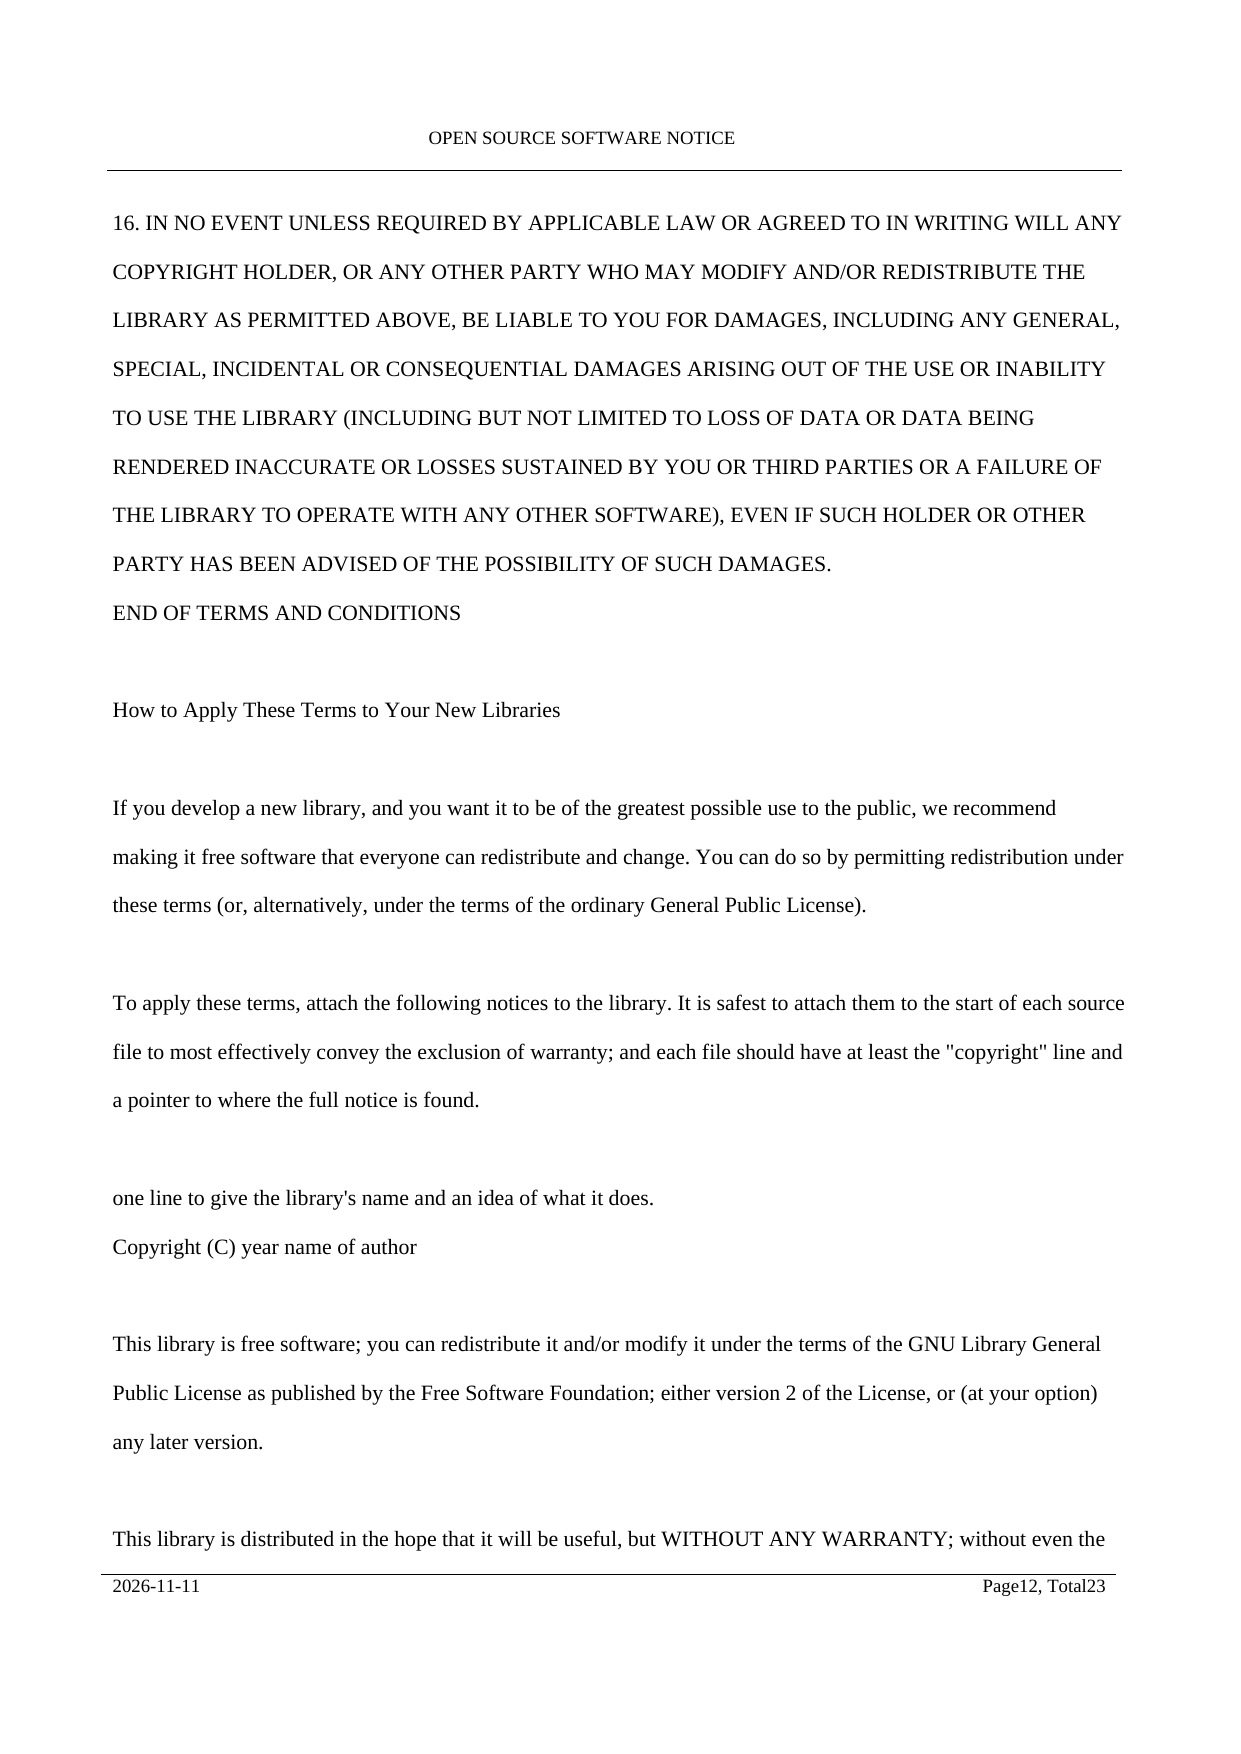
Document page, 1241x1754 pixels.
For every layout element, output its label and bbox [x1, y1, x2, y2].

text [112, 206, 1128, 1555]
